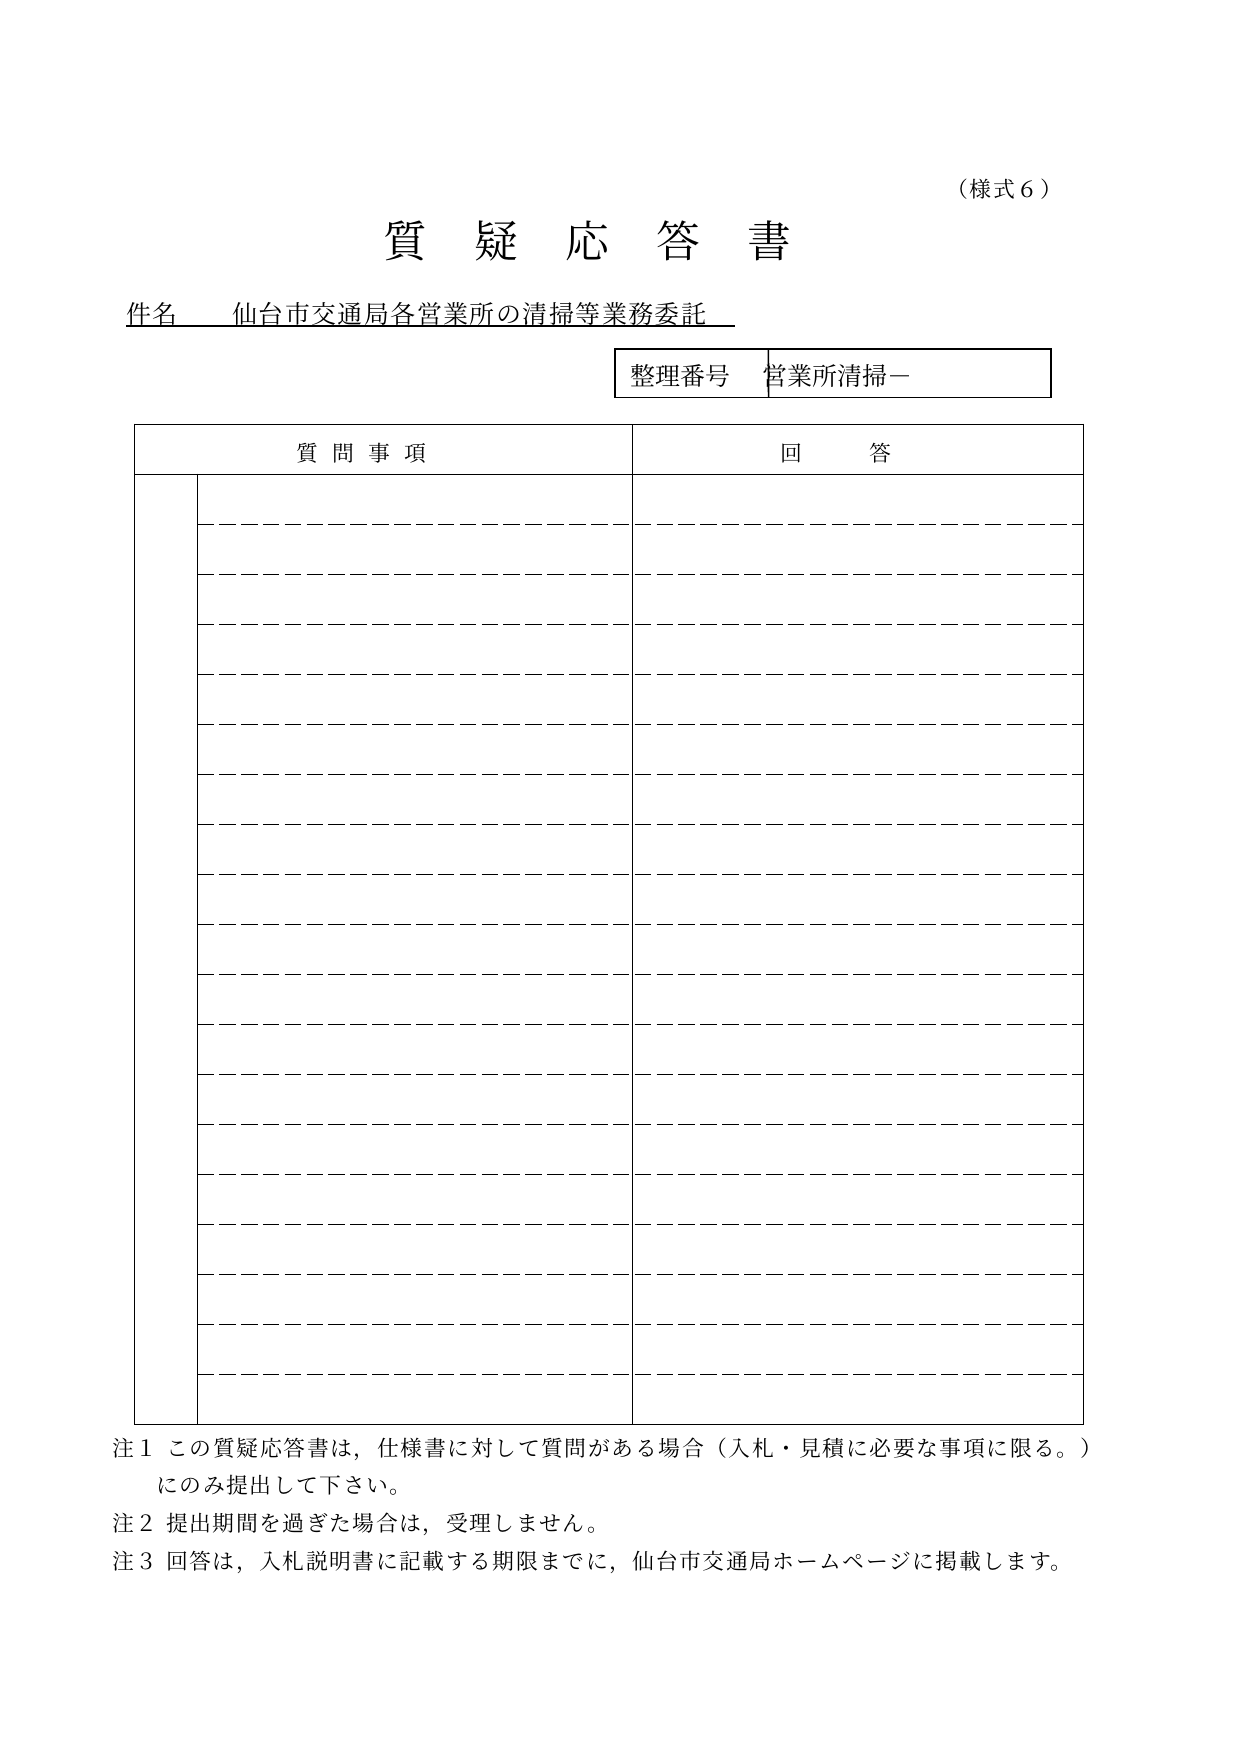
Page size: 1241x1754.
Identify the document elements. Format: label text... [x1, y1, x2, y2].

text 注３ 回答は，入札説明書に記載する期限までに，仙台市交通局ホームページに掲載します。 [112, 1538, 1106, 1575]
table_cell [633, 774, 1083, 823]
table_cell [633, 874, 1083, 923]
table_cell [198, 674, 632, 723]
text 件名 仙台市交通局各営業所の清掃等業務委託 [112, 293, 1061, 330]
table_cell [198, 974, 632, 1023]
table_cell [633, 924, 1083, 973]
table_cell [198, 624, 632, 673]
table_cell [198, 1324, 632, 1373]
table_cell [633, 1024, 1083, 1073]
table_cell [633, 475, 1083, 523]
table_cell [633, 1074, 1083, 1123]
table_cell [633, 574, 1083, 623]
table_cell [633, 1374, 1083, 1423]
table_cell [198, 924, 632, 973]
table_cell [198, 475, 632, 523]
table_cell [633, 1174, 1083, 1223]
table_cell [198, 1374, 632, 1423]
table_cell [633, 624, 1083, 673]
table_cell [198, 774, 632, 823]
table_cell [198, 524, 632, 573]
table_cell [198, 1074, 632, 1123]
table_cell [198, 874, 632, 923]
table_cell [198, 1224, 632, 1273]
table_cell [633, 1274, 1083, 1323]
table_cell [198, 724, 632, 773]
table_cell [198, 1124, 632, 1173]
text 注２ 提出期間を過ぎた場合は，受理しません。 [112, 1500, 1106, 1538]
table_header 質問事項 [135, 425, 632, 473]
text （様式６） [112, 150, 1062, 209]
table_header 回答 [633, 425, 1083, 473]
table_cell [633, 724, 1083, 773]
table_cell [633, 1124, 1083, 1173]
table_cell [633, 674, 1083, 723]
text 注１ この質疑応答書は，仕様書に対して質問がある場合（入札・見積に必要な事項に限る。）にのみ提出して下さい。 [112, 1424, 1106, 1500]
table_cell [198, 1024, 632, 1073]
table_cell [198, 1274, 632, 1323]
table_cell [633, 824, 1083, 873]
table_cell [198, 824, 632, 873]
text 質 疑 応 答 書 [112, 209, 1062, 269]
table_cell [633, 974, 1083, 1023]
table_cell [633, 524, 1083, 573]
table_cell [633, 1324, 1083, 1373]
table_cell [633, 1224, 1083, 1273]
table_cell [198, 1174, 632, 1223]
table_cell [198, 574, 632, 623]
table_cell [135, 475, 197, 1423]
